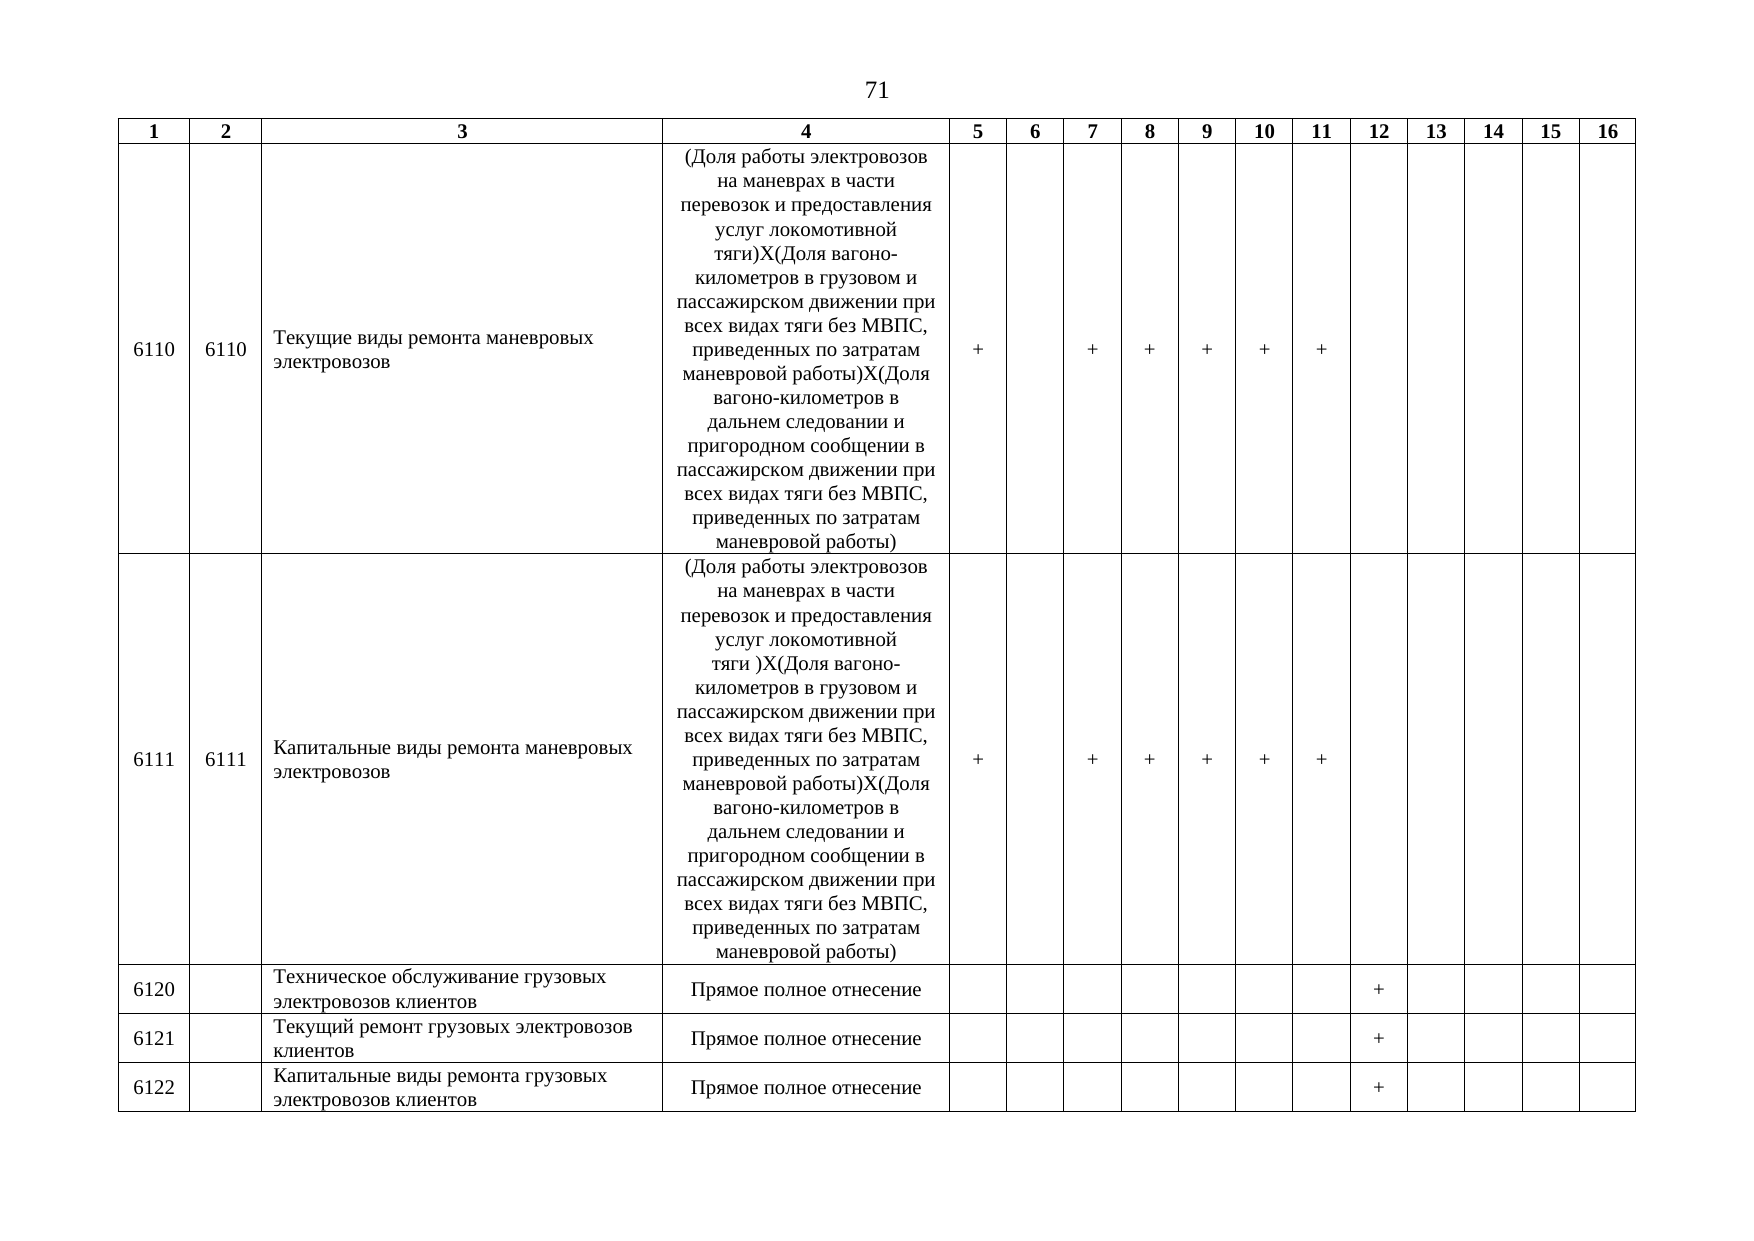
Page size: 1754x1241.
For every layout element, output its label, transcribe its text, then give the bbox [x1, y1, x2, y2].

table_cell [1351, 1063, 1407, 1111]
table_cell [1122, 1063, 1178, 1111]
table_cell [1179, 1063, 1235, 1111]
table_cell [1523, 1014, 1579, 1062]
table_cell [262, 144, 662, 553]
table_header 10 [1236, 119, 1292, 143]
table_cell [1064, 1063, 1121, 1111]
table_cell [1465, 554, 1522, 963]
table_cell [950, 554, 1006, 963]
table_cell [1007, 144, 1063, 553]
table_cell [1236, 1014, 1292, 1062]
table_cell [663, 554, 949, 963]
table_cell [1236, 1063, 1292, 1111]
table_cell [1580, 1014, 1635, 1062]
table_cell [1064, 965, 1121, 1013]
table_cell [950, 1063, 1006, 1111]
table_header 5 [950, 119, 1006, 143]
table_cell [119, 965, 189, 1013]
table_header 14 [1465, 119, 1522, 143]
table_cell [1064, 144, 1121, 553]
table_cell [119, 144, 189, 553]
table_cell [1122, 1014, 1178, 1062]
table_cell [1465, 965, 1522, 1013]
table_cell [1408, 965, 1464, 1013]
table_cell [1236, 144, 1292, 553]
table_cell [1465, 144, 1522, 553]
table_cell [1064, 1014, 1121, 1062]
table_header 7 [1064, 119, 1121, 143]
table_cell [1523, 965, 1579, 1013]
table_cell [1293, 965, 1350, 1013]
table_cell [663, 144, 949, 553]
table_header 15 [1523, 119, 1579, 143]
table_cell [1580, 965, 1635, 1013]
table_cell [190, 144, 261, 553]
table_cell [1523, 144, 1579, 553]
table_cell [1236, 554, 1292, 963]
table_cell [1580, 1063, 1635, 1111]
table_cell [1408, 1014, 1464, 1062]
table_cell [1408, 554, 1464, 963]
table_header 12 [1351, 119, 1407, 143]
table_header 11 [1293, 119, 1350, 143]
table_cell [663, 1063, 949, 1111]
table_header 2 [190, 119, 261, 143]
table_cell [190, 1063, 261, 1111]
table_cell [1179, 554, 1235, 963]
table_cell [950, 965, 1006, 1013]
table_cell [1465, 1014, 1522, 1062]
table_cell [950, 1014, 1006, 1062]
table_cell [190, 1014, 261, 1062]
table_header 16 [1580, 119, 1635, 143]
table_header 3 [262, 119, 662, 143]
table_header 8 [1122, 119, 1178, 143]
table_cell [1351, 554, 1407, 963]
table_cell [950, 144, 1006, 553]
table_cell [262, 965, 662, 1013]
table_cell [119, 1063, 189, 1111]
table_header 1 [119, 119, 189, 143]
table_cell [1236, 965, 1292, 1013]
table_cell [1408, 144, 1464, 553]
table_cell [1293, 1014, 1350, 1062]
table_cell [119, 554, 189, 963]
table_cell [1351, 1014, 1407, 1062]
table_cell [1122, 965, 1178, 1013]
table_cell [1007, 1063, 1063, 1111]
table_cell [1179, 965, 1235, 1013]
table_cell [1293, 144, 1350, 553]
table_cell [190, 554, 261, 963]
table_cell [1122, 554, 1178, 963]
table_header 9 [1179, 119, 1235, 143]
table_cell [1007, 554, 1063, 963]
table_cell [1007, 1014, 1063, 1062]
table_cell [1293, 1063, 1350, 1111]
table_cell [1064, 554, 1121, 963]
table_header 6 [1007, 119, 1063, 143]
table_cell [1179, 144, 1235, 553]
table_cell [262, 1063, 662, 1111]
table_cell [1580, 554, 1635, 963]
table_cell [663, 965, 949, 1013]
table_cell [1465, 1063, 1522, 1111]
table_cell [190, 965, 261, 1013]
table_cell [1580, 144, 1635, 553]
table_header 4 [663, 119, 949, 143]
table_header 13 [1408, 119, 1464, 143]
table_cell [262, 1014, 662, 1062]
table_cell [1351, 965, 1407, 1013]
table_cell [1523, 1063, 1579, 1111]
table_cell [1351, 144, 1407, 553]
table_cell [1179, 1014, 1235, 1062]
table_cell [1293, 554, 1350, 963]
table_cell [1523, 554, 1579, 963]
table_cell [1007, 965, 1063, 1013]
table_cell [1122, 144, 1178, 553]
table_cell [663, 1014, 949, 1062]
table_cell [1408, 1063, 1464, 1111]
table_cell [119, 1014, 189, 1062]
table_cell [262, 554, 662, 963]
